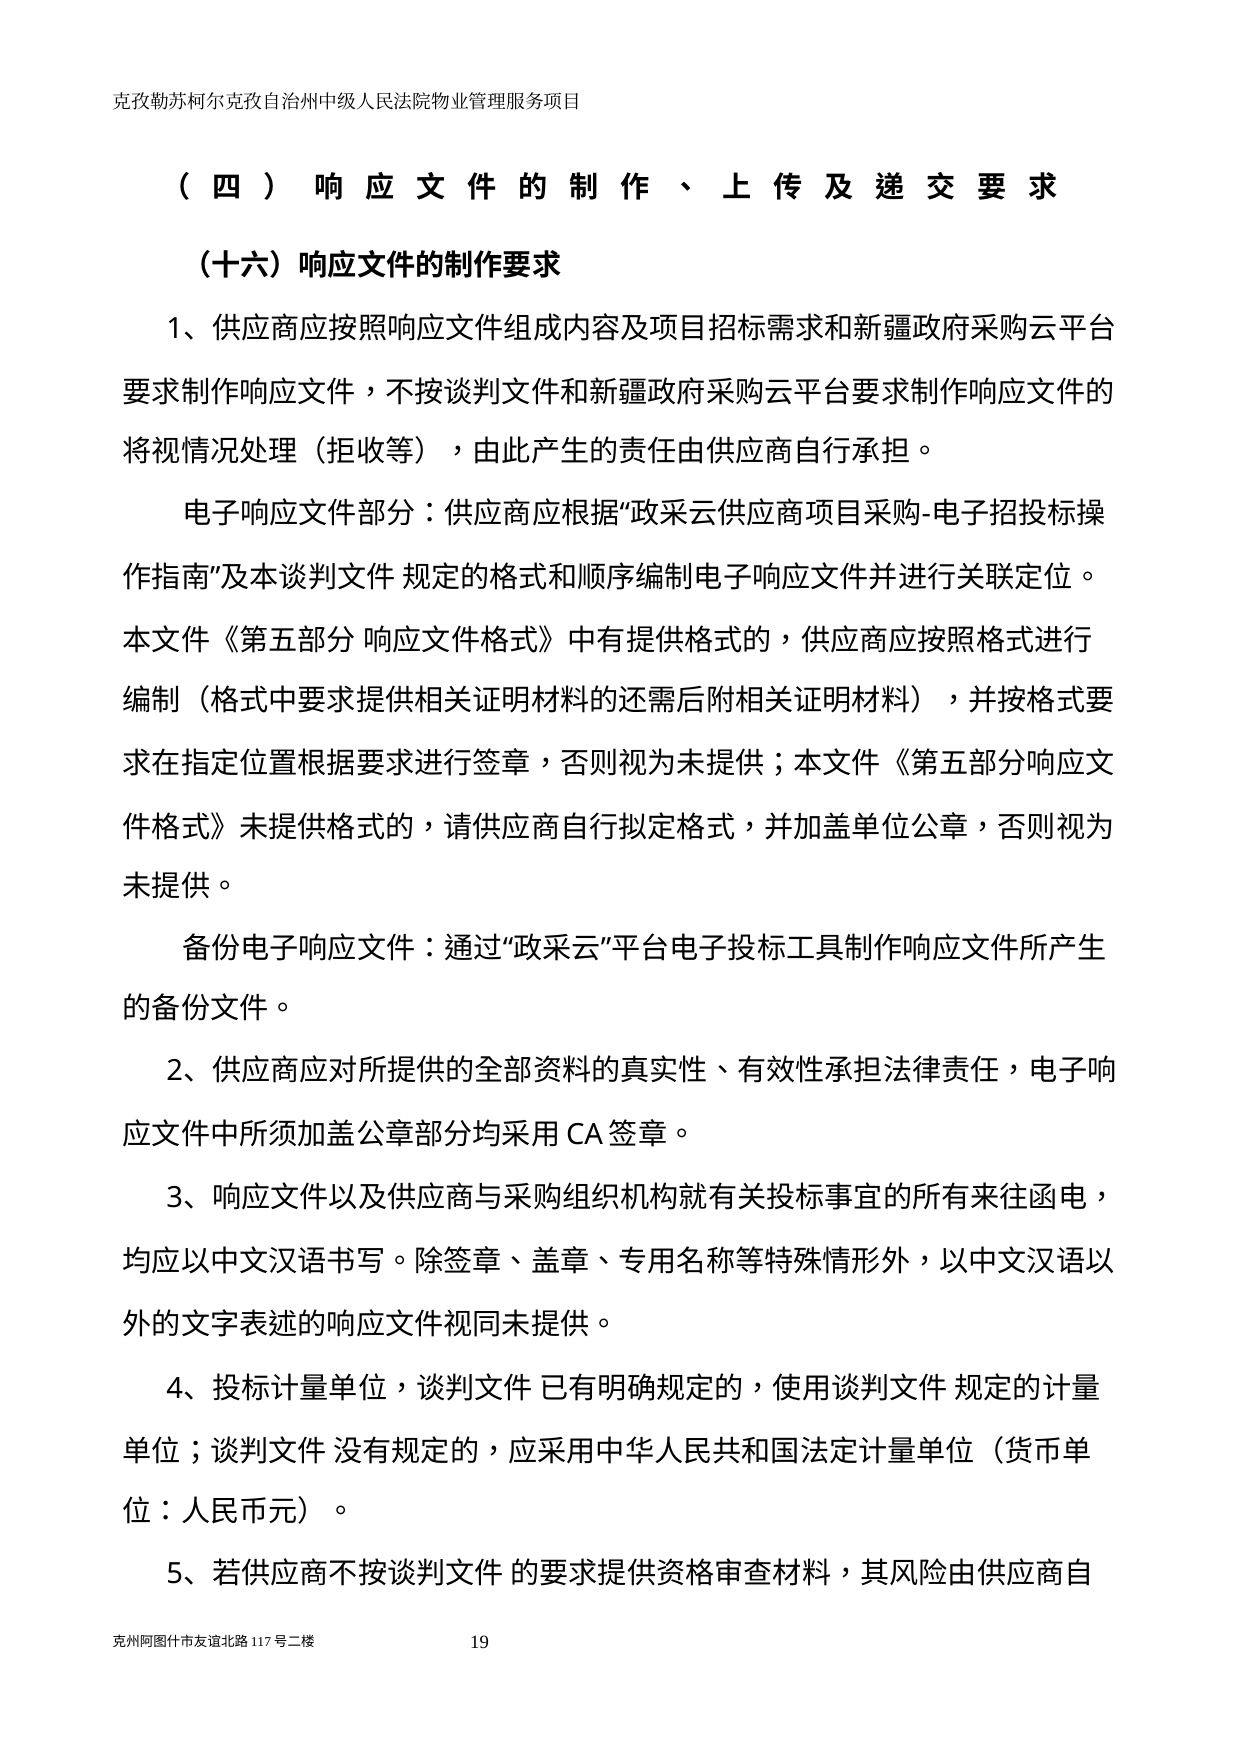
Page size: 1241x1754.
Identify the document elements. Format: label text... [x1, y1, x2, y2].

text 2、供应商应对所提供的全部资料的真实性、有效性承担法律责任，电子响应文件中所须加盖公章部分均采用CA签章。 [122, 1047, 1118, 1153]
subtitle （四）响应文件的制作、上传及递交要求 [122, 151, 1118, 220]
text 3、响应文件以及供应商与采购组织机构就有关投标事宜的所有来往函电，均应以中文汉语书写。除签章、盖章、专用名称等特殊情形外，以中文汉语以外的文字表述的响应文件视同未提供。 [122, 1174, 1118, 1343]
text 1、供应商应按照响应文件组成内容及项目招标需求和新疆政府采购云平台要求制作响应文件，不按谈判文件和新疆政府采购云平台要求制作响应文件的将视情况处理（拒收等），由此产生的责任由供应商自行承担。 [122, 304, 1118, 470]
text （十六）响应文件的制作要求 [122, 241, 1118, 283]
text 电子响应文件部分：供应商应根据“政采云供应商项目采购-电子招投标操作指南”及本谈判文件 规定的格式和顺序编制电子响应文件并进行关联定位。本文件《第五部分 响应文件格式》中有提供格式的，供应商应按照格式进行编制（格式中要求提供相关证明材料的还需后附相关证明材料），并按格式要求在指定位置根据要求进行签章，否则视为未提供；本文件《第五部分响应文件格式》未提供格式的，请供应商自行拟定格式，并加盖单位公章，否则视为未提供。 [122, 490, 1118, 905]
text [122, 1550, 1118, 1592]
text 4、投标计量单位，谈判文件 已有明确规定的，使用谈判文件 规定的计量单位；谈判文件 没有规定的，应采用中华人民共和国法定计量单位（货币单位：人民币元）。 [122, 1364, 1118, 1530]
text 备份电子响应文件：通过“政采云”平台电子投标工具制作响应文件所产生的备份文件。 [122, 925, 1118, 1027]
